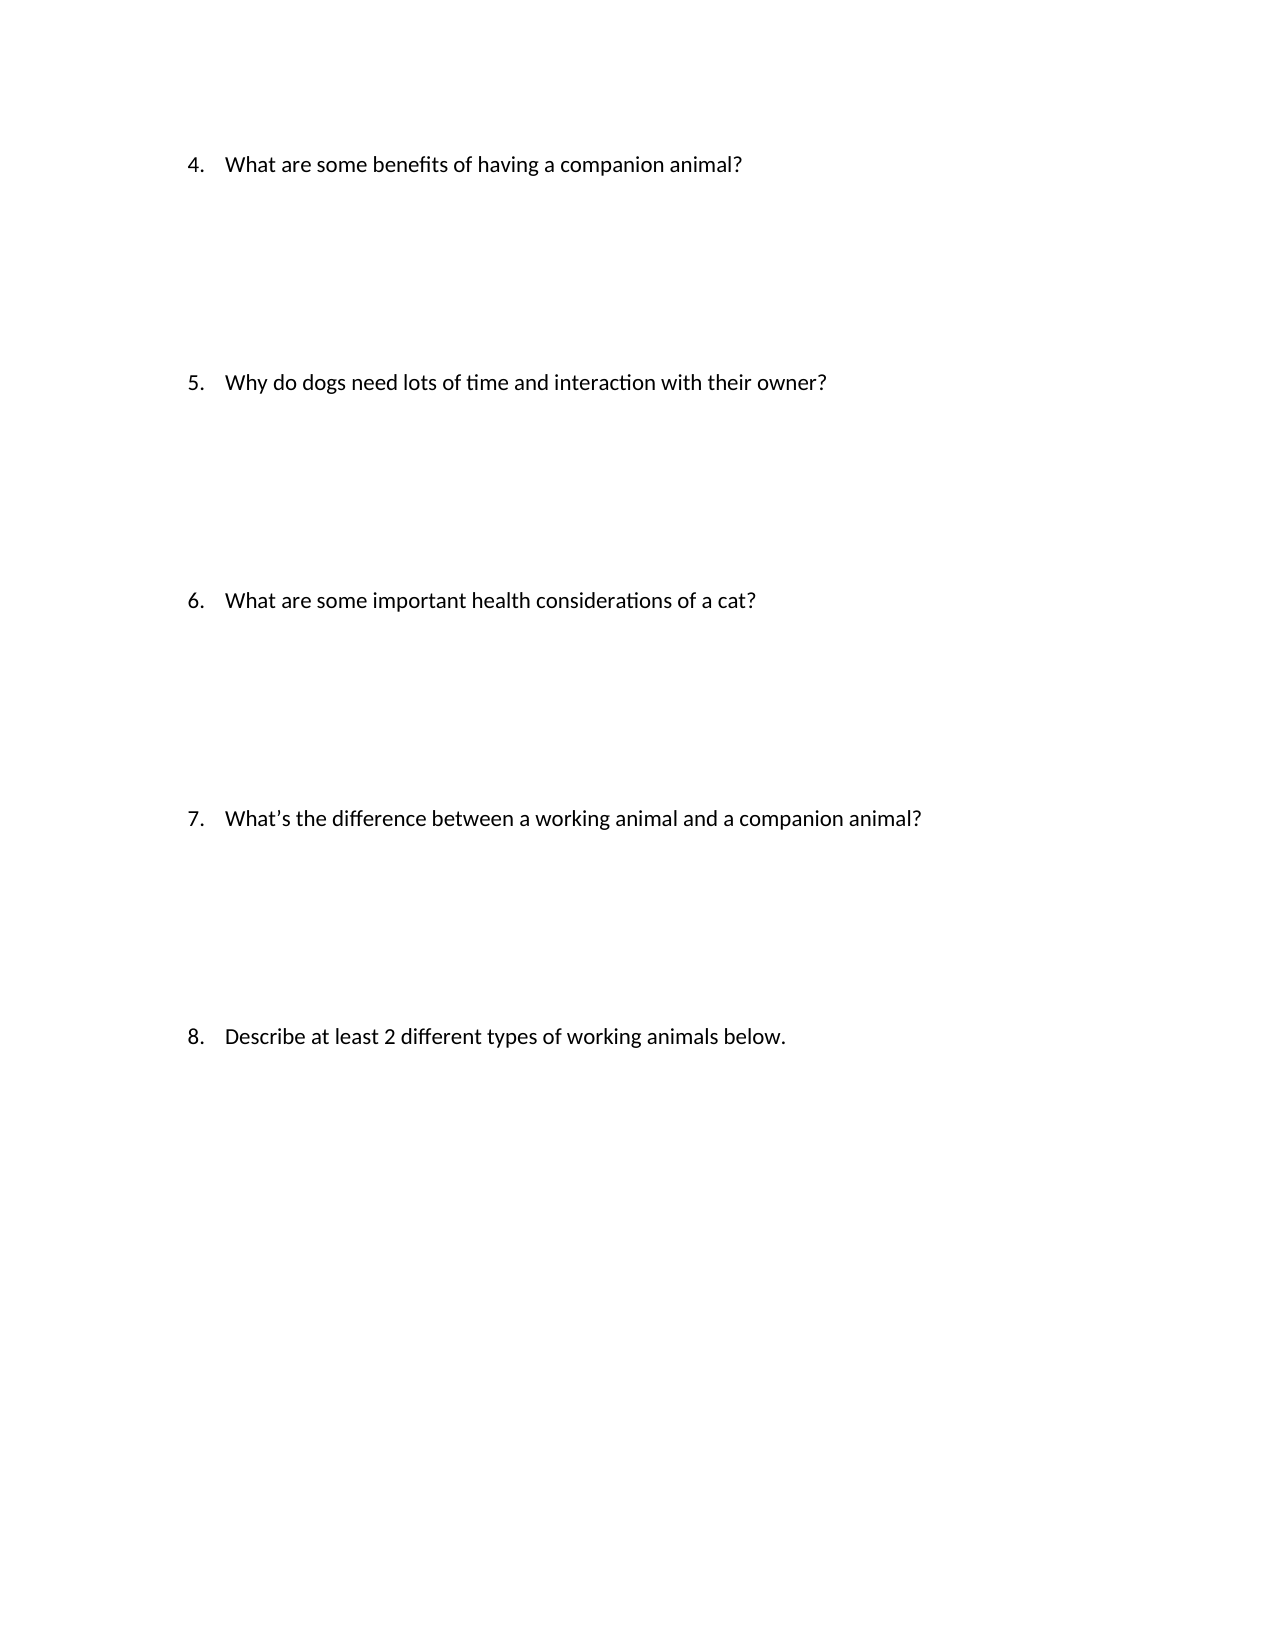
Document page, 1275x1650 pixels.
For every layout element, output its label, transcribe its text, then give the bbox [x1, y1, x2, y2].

list Describe at least 2 different types of working animals below. [187, 1022, 1125, 1051]
list Why do dogs need lots of time and interaction with their owner? [187, 368, 1125, 396]
list What are some important health considerations of a cat? [187, 586, 1125, 614]
list What’s the difference between a working animal and a companion animal? [187, 804, 1125, 832]
list What are some benefits of having a companion animal? [187, 150, 1125, 178]
